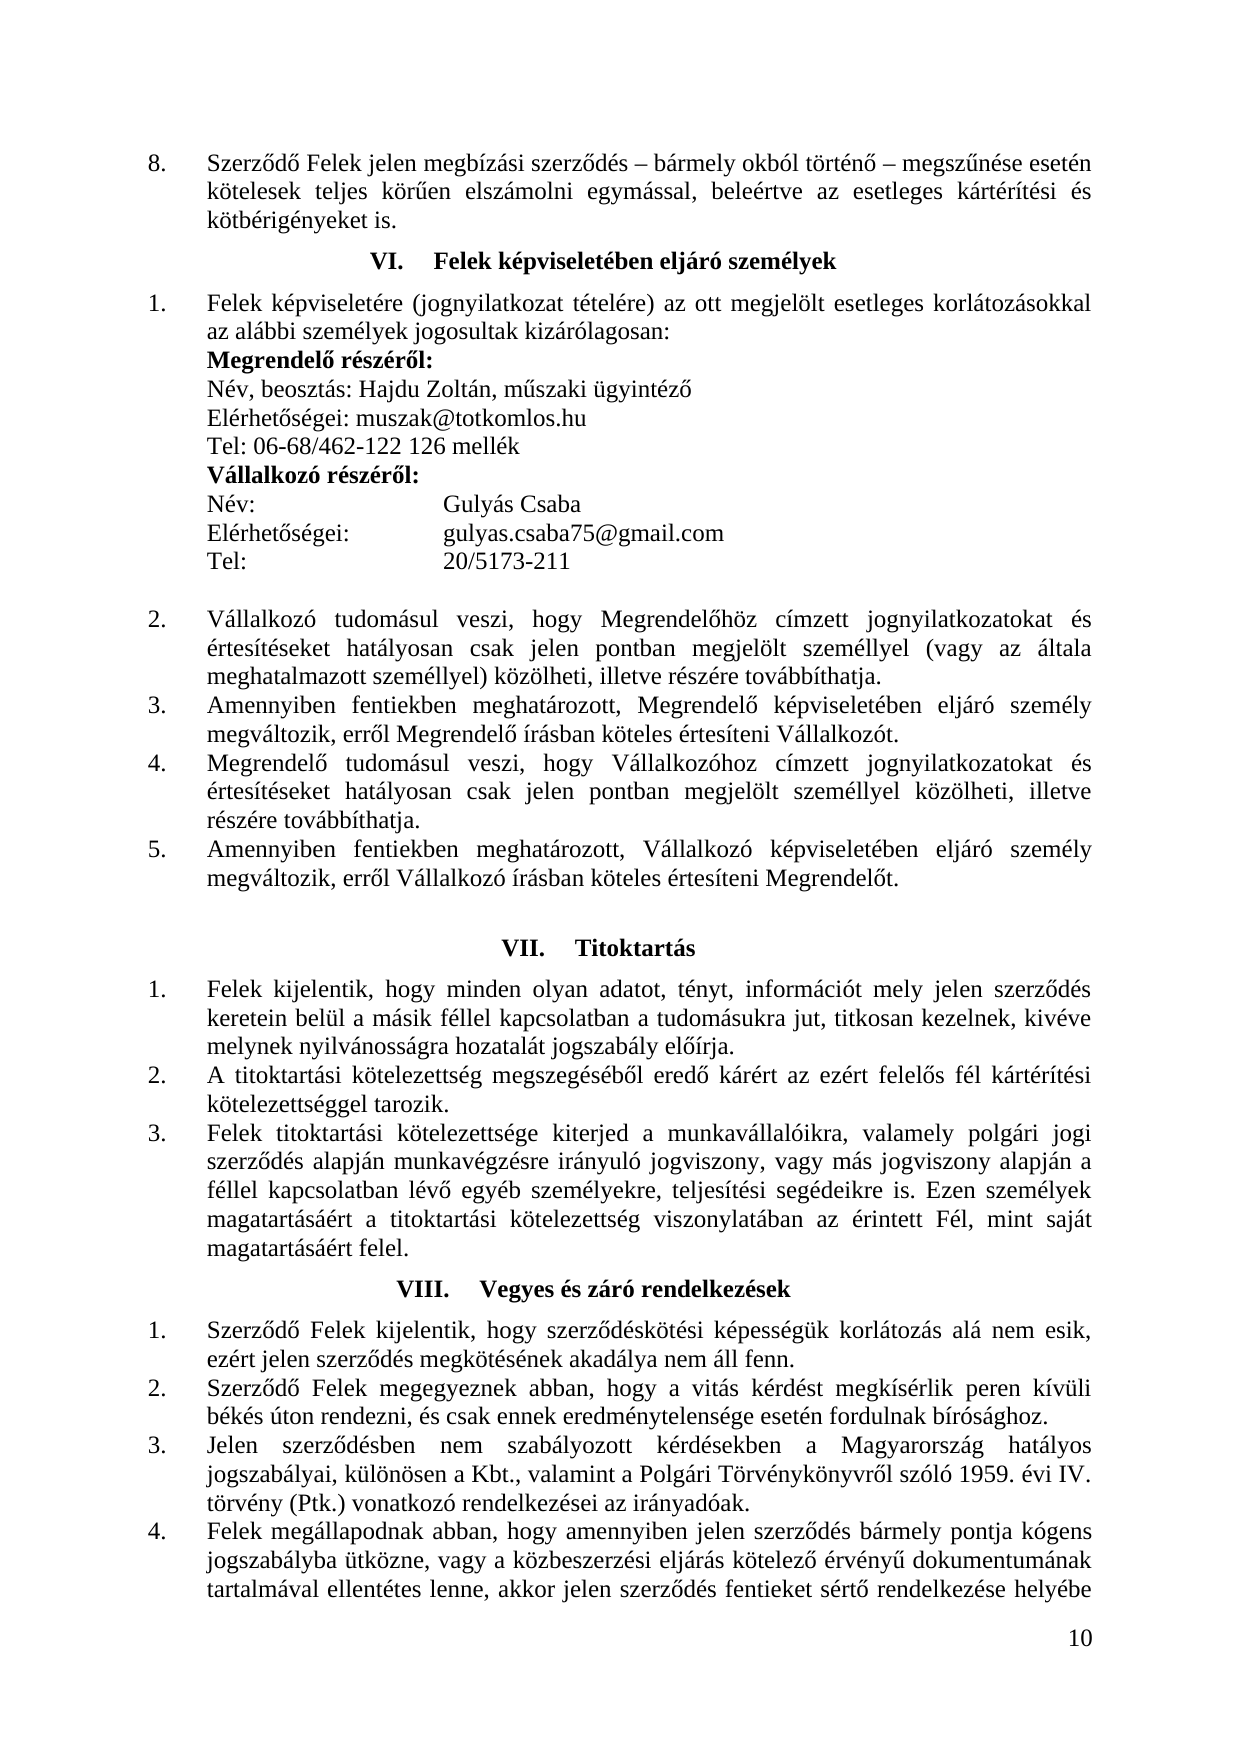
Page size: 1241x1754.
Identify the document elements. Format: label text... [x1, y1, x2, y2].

list Amennyiben fentiekben meghatározott, Vállalkozó képviseletében eljáró személy megváltozik, erről Vállalkozó írásban köteles értesíteni Megrendelőt. [148, 834, 1093, 891]
list Titoktartás [148, 933, 1093, 961]
list Szerződő Felek kijelentik, hogy szerződéskötési képességük korlátozás alá nem esik, ezért jelen szerződés megkötésének akadálya nem áll fenn. [148, 1315, 1093, 1373]
text Név: Gulyás Csaba [207, 489, 1093, 518]
list Felek képviseletében eljáró személyek [148, 246, 1093, 275]
list Szerződő Felek megegyeznek abban, hogy a vitás kérdést megkísérlik peren kívüli békés úton rendezni, és csak ennek eredménytelensége esetén fordulnak bírósághoz. [148, 1373, 1093, 1430]
list Felek képviseletére (jognyilatkozat tételére) az ott megjelölt esetleges korlátozásokkal az alábbi személyek jogosultak kizárólagosan: [148, 288, 1093, 345]
list Amennyiben fentiekben meghatározott, Megrendelő képviseletében eljáró személy megváltozik, erről Megrendelő írásban köteles értesíteni Vállalkozót. [148, 690, 1093, 748]
text Elérhetőségei: gulyas.csaba75@gmail.com [207, 518, 1093, 546]
list A titoktartási kötelezettség megszegéséből eredő kárért az ezért felelős fél kártérítési kötelezettséggel tarozik. [148, 1060, 1093, 1118]
text Tel: 20/5173-211 [207, 546, 1093, 575]
list Felek kijelentik, hogy minden olyan adatot, tényt, információt mely jelen szerződés keretein belül a másik féllel kapcsolatban a tudomásukra jut, titkosan kezelnek, kivéve melynek nyilvánosságra hozatalát jogszabály előírja. [148, 974, 1093, 1060]
list Szerződő Felek jelen megbízási szerződés – bármely okból történő – megszűnése esetén kötelesek teljes körűen elszámolni egymással, beleértve az esetleges kártérítési és kötbérigényeket is. [148, 148, 1093, 234]
list Jelen szerződésben nem szabályozott kérdésekben a Magyarország hatályos jogszabályai, különösen a Kbt., valamint a Polgári Törvénykönyvről szóló 1959. évi IV. törvény (Ptk.) vonatkozó rendelkezései az irányadóak. [148, 1430, 1093, 1516]
text Tel: 06-68/462-122 126 mellék [207, 431, 1093, 460]
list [148, 1516, 1093, 1603]
text Vállalkozó részéről: [207, 460, 1093, 489]
list Vegyes és záró rendelkezések [148, 1274, 1093, 1303]
text Elérhetőségei: muszak@totkomlos.hu [207, 403, 1093, 431]
list Vállalkozó tudomásul veszi, hogy Megrendelőhöz címzett jognyilatkozatokat és értesítéseket hatályosan csak jelen pontban megjelölt személlyel (vagy az általa meghatalmazott személlyel) közölheti, illetve részére továbbíthatja. [148, 604, 1093, 690]
list Felek titoktartási kötelezettsége kiterjed a munkavállalóikra, valamely polgári jogi szerződés alapján munkavégzésre irányuló jogviszony, vagy más jogviszony alapján a féllel kapcsolatban lévő egyéb személyekre, teljesítési segédeikre is. Ezen személyek magatartásáért a titoktartási kötelezettség viszonylatában az érintett Fél, mint saját magatartásáért felel. [148, 1118, 1093, 1261]
list Megrendelő tudomásul veszi, hogy Vállalkozóhoz címzett jognyilatkozatokat és értesítéseket hatályosan csak jelen pontban megjelölt személlyel közölheti, illetve részére továbbíthatja. [148, 748, 1093, 834]
text Név, beosztás: Hajdu Zoltán, műszaki ügyintéző [207, 374, 1093, 403]
text Megrendelő részéről: [207, 345, 1093, 374]
